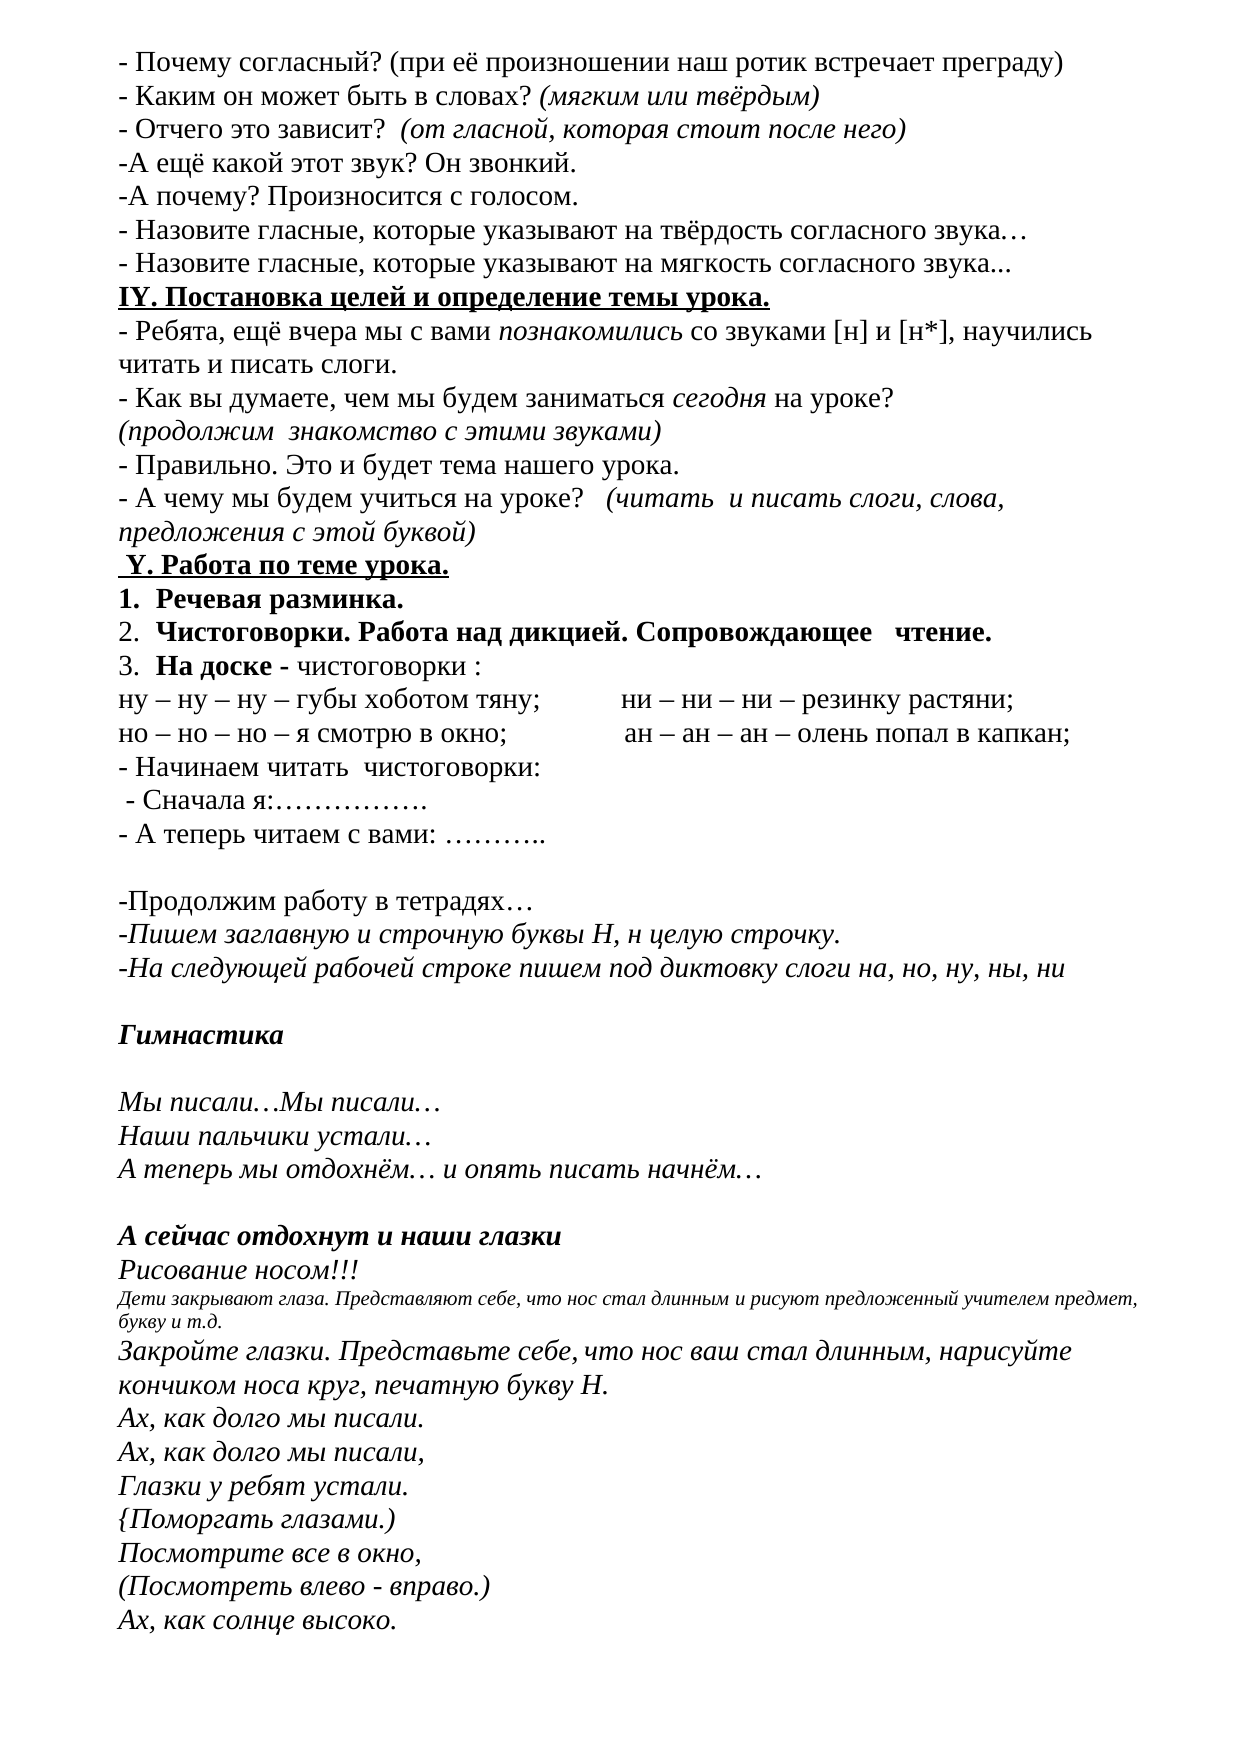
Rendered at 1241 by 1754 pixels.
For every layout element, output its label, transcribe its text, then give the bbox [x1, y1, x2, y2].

text Наши пальчики устали… [118, 1118, 1152, 1151]
text - Отчего это зависит? (от гласной, которая стоит после него) [118, 111, 1152, 145]
text -А почему? Произносится с голосом. [118, 178, 1152, 212]
list Чистоговорки. Работа над дикцией. Сопровождающее чтение. [118, 614, 1152, 648]
text - Почему согласный? (при её произношении наш ротик встречает преграду) [118, 44, 1152, 78]
text Y. Работа по теме урока. [118, 547, 1152, 581]
text (Посмотреть влево - вправо.) [118, 1568, 1152, 1602]
text ну – ну – ну – губы хоботом тяну; ни – ни – ни – резинку растяни; [118, 682, 1152, 715]
text IY. Постановка целей и определение темы урока. [118, 279, 1152, 313]
text - А чему мы будем учиться на уроке? (читать и писать слоги, слова, предложения с этой буквой) [118, 480, 1152, 547]
text Ах, как солнце высоко. [118, 1602, 1152, 1635]
text - Начинаем читать чистоговорки: [118, 749, 1152, 782]
text - Ребята, ещё вчера мы с вами познакомились со звуками [н] и [н*], научились читать и писать слоги. [118, 313, 1152, 380]
text - Правильно. Это и будет тема нашего урока. [118, 447, 1152, 480]
text -А ещё какой этот звук? Он звонкий. [118, 145, 1152, 178]
text Ах, как долго мы писали. [118, 1401, 1152, 1434]
text но – но – но – я смотрю в окно; ан – ан – ан – олень попал в капкан; [118, 715, 1152, 749]
text - Каким он может быть в словах? (мягким или твёрдым) [118, 78, 1152, 111]
text - Сначала я:……………. [118, 782, 1152, 816]
text Мы писали…Мы писали… [118, 1084, 1152, 1118]
text {Поморгать глазами.) [118, 1501, 1152, 1535]
text -На следующей рабочей строке пишем под диктовку слоги на, но, ну, ны, ни [118, 950, 1152, 983]
list На доске - чистоговорки : [118, 648, 1152, 682]
text - Назовите гласные, которые указывают на мягкость согласного звука... [118, 246, 1152, 279]
text - А теперь читаем с вами: ……….. [118, 816, 1152, 849]
text - Как вы думаете, чем мы будем заниматься сегодня на уроке? [118, 380, 1152, 413]
text Дети закрывают глаза. Представляют себе, что нос стал длинным и рисуют предложенный учителем предмет, букву и т.д. [118, 1285, 1152, 1333]
text А теперь мы отдохнём… и опять писать начнём… [118, 1151, 1152, 1185]
text Ах, как долго мы писали, [118, 1434, 1152, 1468]
text Рисование носом!!! [118, 1252, 1152, 1285]
text Глазки у ребят устали. [118, 1468, 1152, 1501]
text -Пишем заглавную и строчную буквы Н, н целую строчку. [118, 916, 1152, 950]
text (продолжим знакомство с этими звуками) [118, 413, 1152, 447]
list Речевая разминка. [118, 581, 1152, 614]
text А сейчас отдохнут и наши глазки [118, 1218, 1152, 1252]
text Гимнастика [118, 1017, 1152, 1051]
text -Продолжим работу в тетрадях… [118, 883, 1152, 916]
text - Назовите гласные, которые указывают на твёрдость согласного звука… [118, 212, 1152, 246]
text Закройте глазки. Представьте себе, что нос ваш стал длинным, нарисуйте кончиком носа круг, печатную букву Н. [118, 1333, 1152, 1401]
text Посмотрите все в окно, [118, 1535, 1152, 1568]
